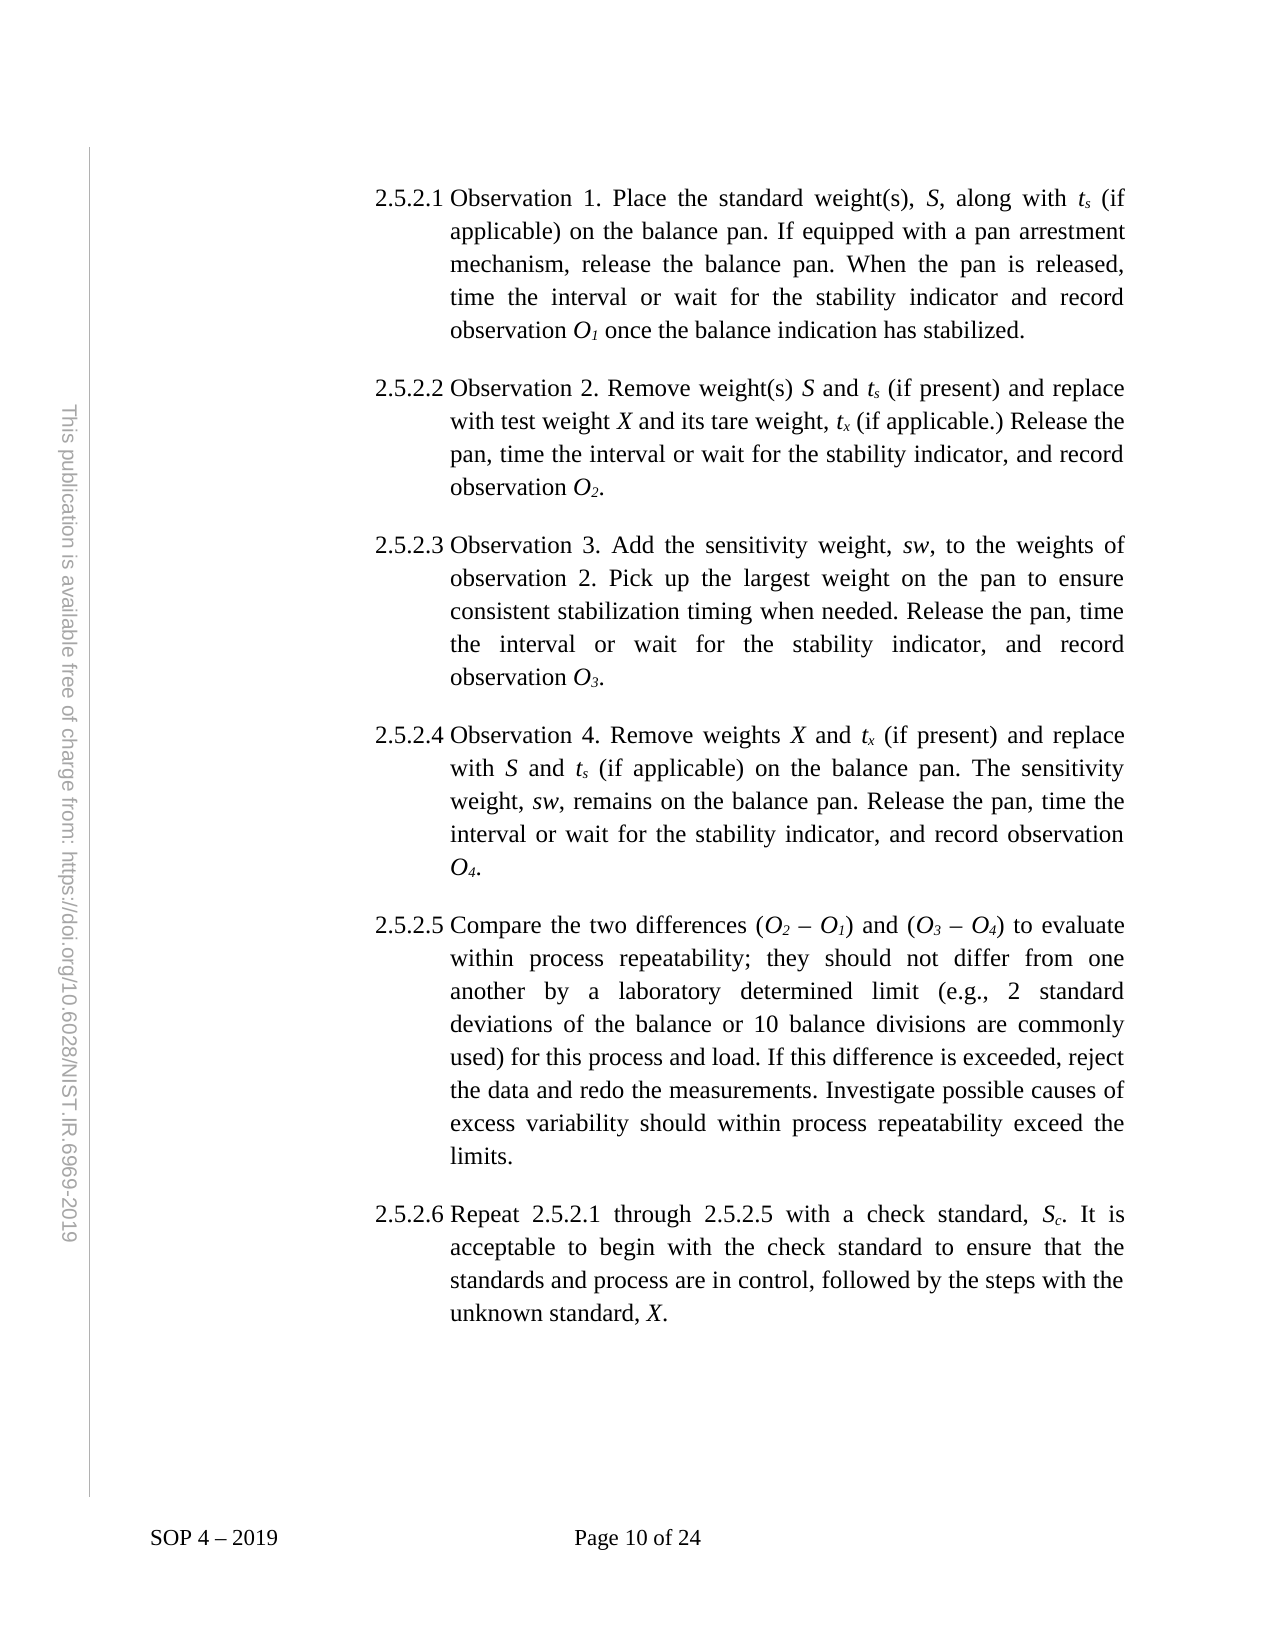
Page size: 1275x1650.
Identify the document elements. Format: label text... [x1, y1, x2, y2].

subtitle Compare the two differences (O2 – O1) and (O3 – O4) to evaluate within process repeatability; they should not differ from one another by a laboratory determined limit (e.g., 2 standard deviations of the balance or 10 balance divisions are commonly used) for this process and load. If this difference is exceeded, reject the data and redo the measurements. Investigate possible causes of excess variability should within process repeatability exceed the limits. [375, 910, 1125, 1170]
subtitle Observation 1. Place the standard weight(s), S, along with ts (if applicable) on the balance pan. If equipped with a pan arrestment mechanism, release the balance pan. When the pan is released, time the interval or wait for the stability indicator and record observation O1 once the balance indication has stabilized. [375, 183, 1125, 343]
subtitle Observation 2. Remove weight(s) S and ts (if present) and replace with test weight X and its tare weight, tx (if applicable.) Release the pan, time the interval or wait for the stability indicator, and record observation O2. [375, 373, 1125, 501]
subtitle Observation 4. Remove weights X and tx (if present) and replace with S and ts (if applicable) on the balance pan. The sensitivity weight, sw, remains on the balance pan. Release the pan, time the interval or wait for the stability indicator, and record observation O4. [375, 720, 1125, 881]
subtitle Observation 3. Add the sensitivity weight, sw, to the weights of observation 2. Pick up the largest weight on the pan to ensure consistent stabilization timing when needed. Release the pan, time the interval or wait for the stability indicator, and record observation O3. [375, 530, 1125, 691]
subtitle Repeat 2.5.2.1 through 2.5.2.5 with a check standard, Sc. It is acceptable to begin with the check standard to ensure that the standards and process are in control, followed by the steps with the unknown standard, X. [375, 1199, 1125, 1327]
